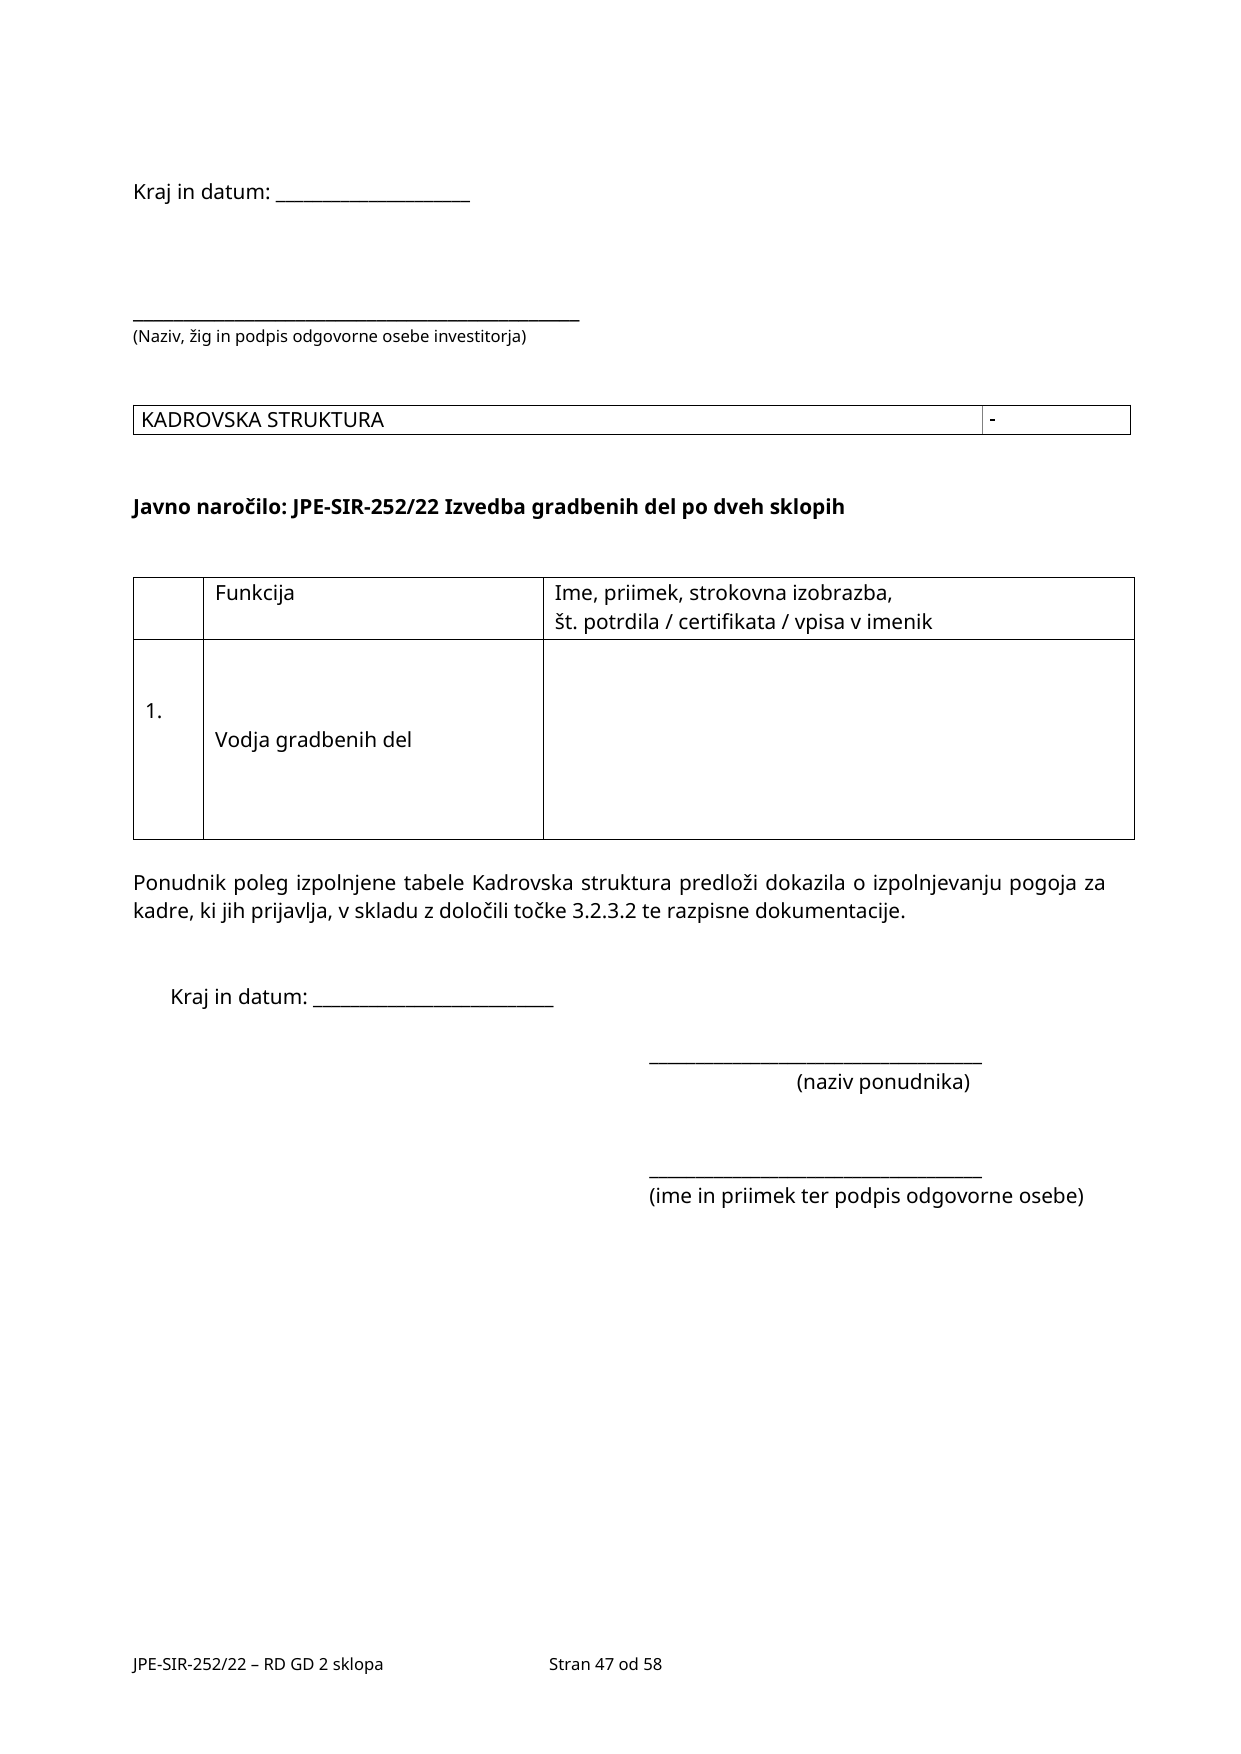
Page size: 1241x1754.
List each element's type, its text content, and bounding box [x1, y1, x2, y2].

text ____________________________________ [170, 1039, 1107, 1067]
text (Naziv, žig in podpis odgovorne osebe investitorja) [133, 325, 1107, 348]
text ____________________________________________ [133, 294, 1107, 325]
text (naziv ponudnika) [170, 1067, 1107, 1096]
table_header Ime, priimek, strokovna izobrazba, št. potrdila / certifikata / vpisa v imenik [544, 578, 1134, 639]
table_header KADROVSKA STRUKTURA [134, 406, 982, 434]
text (ime in priimek ter podpis odgovorne osebe) [170, 1181, 1107, 1209]
table_cell 1. [134, 640, 203, 839]
text Kraj in datum: _____________________ [133, 177, 1107, 206]
table_header [983, 406, 1130, 434]
text Javno naročilo: JPE-SIR-252/22 Izvedba gradbenih del po dveh sklopih [133, 492, 1107, 520]
text Kraj in datum: __________________________ [170, 982, 1107, 1010]
table_header Funkcija [204, 578, 543, 639]
table_cell Vodja gradbenih del [204, 640, 543, 839]
table_header [134, 578, 203, 639]
text ____________________________________ [170, 1153, 1107, 1181]
table_cell [544, 640, 1134, 839]
text Ponudnik poleg izpolnjene tabele Kadrovska struktura predloži dokazila o izpolnjevanju pogoja za kadre, ki jih prijavlja, v skladu z določili točke 3.2.3.2 te razpisne dokumentacije. [133, 868, 1107, 925]
